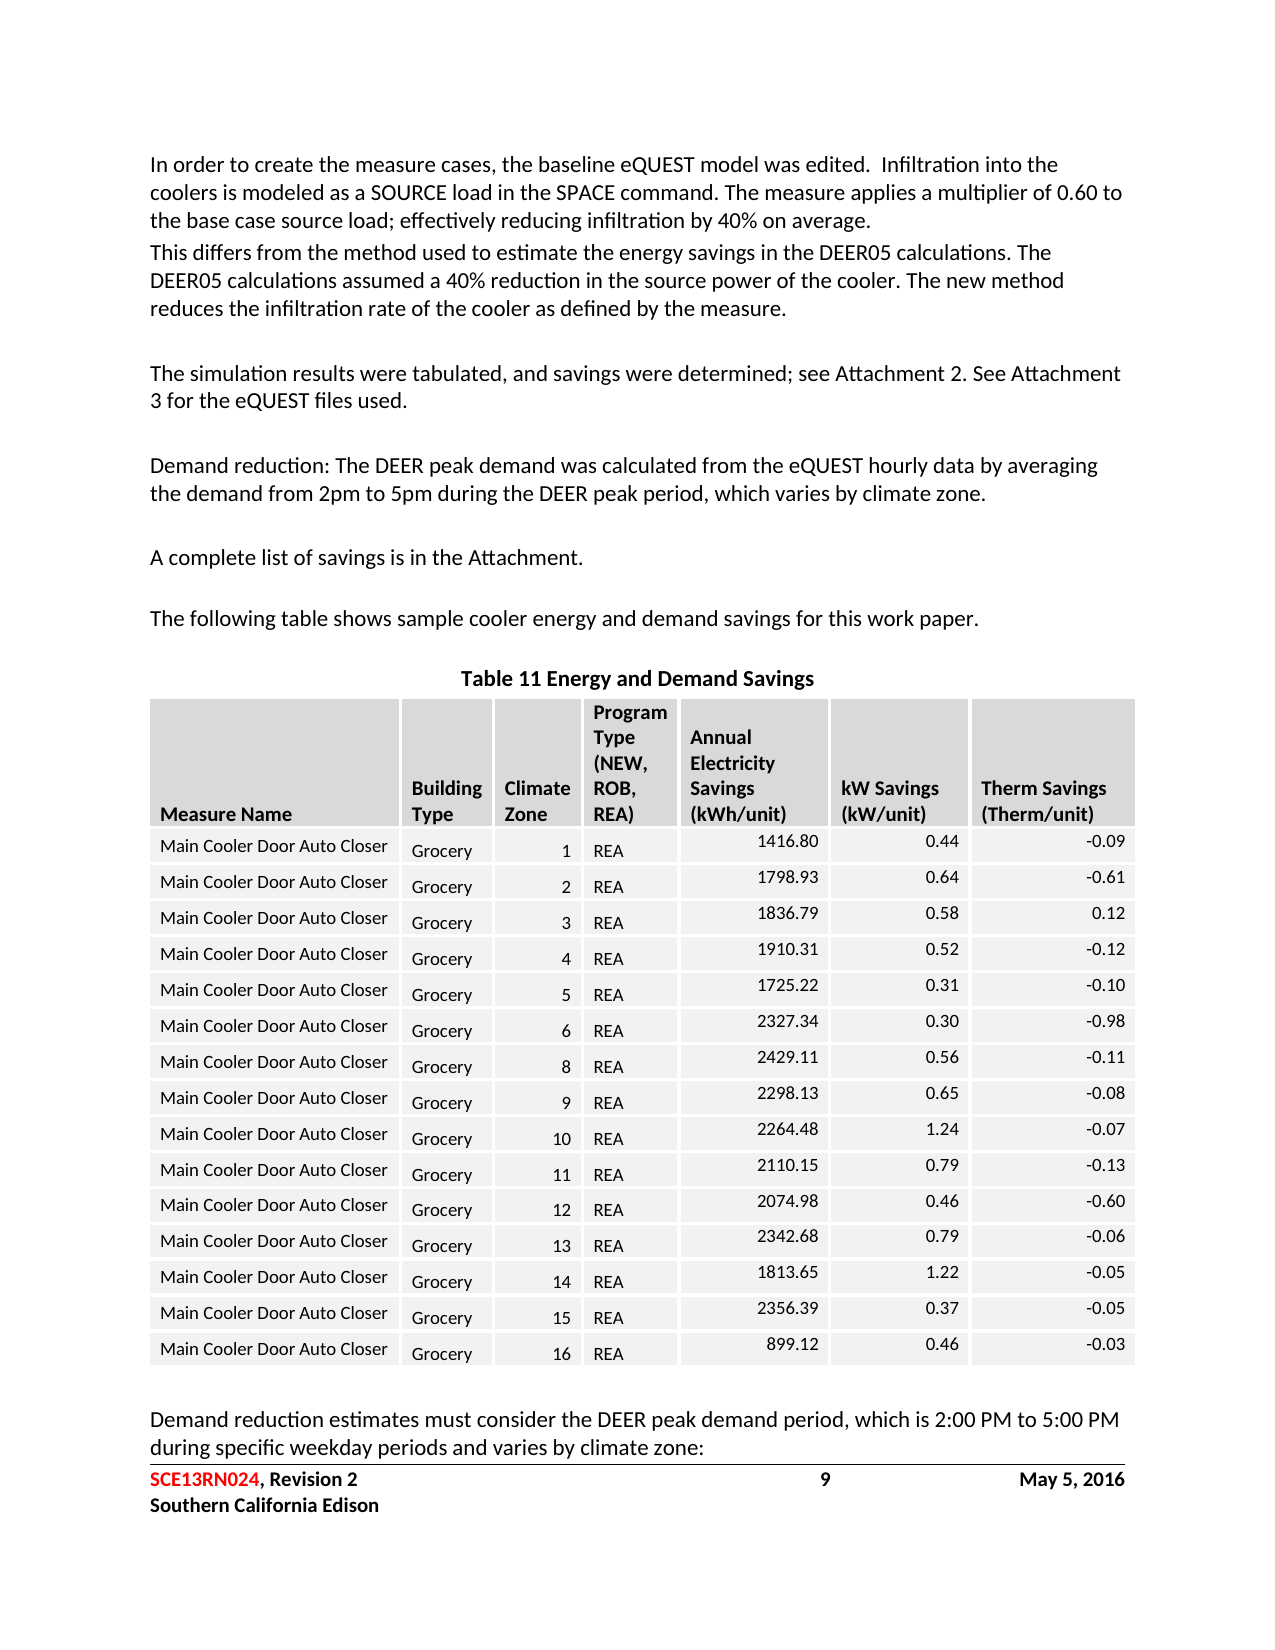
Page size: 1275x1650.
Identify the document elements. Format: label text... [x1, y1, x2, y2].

table_cell 5 [495, 973, 581, 1006]
table_cell 9 [495, 1081, 581, 1114]
table_cell 1836.79 [681, 901, 828, 934]
table_cell Main Cooler Door Auto Closer [150, 1333, 399, 1365]
table_cell REA [584, 1153, 677, 1186]
table_cell 15 [495, 1297, 581, 1329]
table_cell Grocery [402, 1045, 492, 1078]
table_cell Grocery [402, 865, 492, 898]
table_cell 0.64 [831, 865, 968, 898]
table_cell Grocery [402, 829, 492, 862]
table_cell 2356.39 [681, 1297, 828, 1329]
table_cell Main Cooler Door Auto Closer [150, 1297, 399, 1329]
table_cell REA [584, 1045, 677, 1078]
table_cell 0.79 [831, 1153, 968, 1186]
text In order to create the measure cases, the baseline eQUEST model was edited. Infiltration into the coolers is modeled as a SOURCE load in the SPACE command. The measure applies a multiplier of 0.60 to the base case source load; effectively reducing infiltration by 40% on average. [150, 150, 1125, 234]
table_cell Grocery [402, 1225, 492, 1257]
table_cell -0.60 [972, 1189, 1135, 1222]
table_cell REA [584, 865, 677, 898]
table_cell 1813.65 [681, 1261, 828, 1293]
table_cell Grocery [402, 1333, 492, 1365]
table_cell Grocery [402, 1297, 492, 1329]
table_cell 2074.98 [681, 1189, 828, 1222]
table_cell -0.08 [972, 1081, 1135, 1114]
table_cell -0.61 [972, 865, 1135, 898]
table_cell -0.07 [972, 1117, 1135, 1150]
table_cell -0.98 [972, 1009, 1135, 1042]
table_cell 0.52 [831, 937, 968, 970]
table_cell Main Cooler Door Auto Closer [150, 1225, 399, 1257]
table_cell Main Cooler Door Auto Closer [150, 1081, 399, 1114]
table_cell -0.11 [972, 1045, 1135, 1078]
table_cell -0.03 [972, 1333, 1135, 1365]
table_cell 1.24 [831, 1117, 968, 1150]
table_cell REA [584, 901, 677, 934]
table_header kW Savings (kW/unit) [831, 699, 968, 826]
table_cell Main Cooler Door Auto Closer [150, 1117, 399, 1150]
table_cell 1910.31 [681, 937, 828, 970]
table_cell 0.46 [831, 1189, 968, 1222]
table_cell -0.12 [972, 937, 1135, 970]
table_header Annual Electricity Savings (kWh/unit) [681, 699, 828, 826]
table_cell 899.12 [681, 1333, 828, 1365]
table_cell 0.56 [831, 1045, 968, 1078]
table_cell -0.10 [972, 973, 1135, 1006]
table_cell Grocery [402, 1009, 492, 1042]
table_cell 16 [495, 1333, 581, 1365]
table_cell Main Cooler Door Auto Closer [150, 1045, 399, 1078]
table_cell REA [584, 1189, 677, 1222]
table_cell 2110.15 [681, 1153, 828, 1186]
table_cell 0.37 [831, 1297, 968, 1329]
table_header Measure Name [150, 699, 399, 826]
table_cell 4 [495, 937, 581, 970]
text Demand reduction estimates must consider the DEER peak demand period, which is 2:00 PM to 5:00 PM during specific weekday periods and varies by climate zone: [150, 1405, 1125, 1461]
table_cell 0.31 [831, 973, 968, 1006]
table_cell Main Cooler Door Auto Closer [150, 865, 399, 898]
table_cell REA [584, 1261, 677, 1293]
table_cell REA [584, 1081, 677, 1114]
table_cell 3 [495, 901, 581, 934]
table_cell -0.09 [972, 829, 1135, 862]
table_cell REA [584, 1225, 677, 1257]
table_cell REA [584, 1333, 677, 1365]
table_cell Main Cooler Door Auto Closer [150, 1189, 399, 1222]
table_cell 0.44 [831, 829, 968, 862]
table_cell 0.65 [831, 1081, 968, 1114]
text The simulation results were tabulated, and savings were determined; see Attachment 2. See Attachment 3 for the eQUEST files used. [150, 359, 1125, 415]
table_cell REA [584, 1297, 677, 1329]
table_cell Grocery [402, 1261, 492, 1293]
table_cell Grocery [402, 1153, 492, 1186]
text This differs from the method used to estimate the energy savings in the DEER05 calculations. The DEER05 calculations assumed a 40% reduction in the source power of the cooler. The new method reduces the infiltration rate of the cooler as defined by the measure. [150, 238, 1125, 322]
table_cell 2327.34 [681, 1009, 828, 1042]
table_cell Grocery [402, 1117, 492, 1150]
table_cell REA [584, 1009, 677, 1042]
table_cell Grocery [402, 1189, 492, 1222]
table_cell 0.30 [831, 1009, 968, 1042]
table_cell 0.46 [831, 1333, 968, 1365]
table_cell Main Cooler Door Auto Closer [150, 1153, 399, 1186]
table_cell 2429.11 [681, 1045, 828, 1078]
table_cell 0.12 [972, 901, 1135, 934]
table_cell -0.05 [972, 1297, 1135, 1329]
table_cell Main Cooler Door Auto Closer [150, 901, 399, 934]
table_cell REA [584, 937, 677, 970]
table_header Climate Zone [495, 699, 581, 826]
table_cell 10 [495, 1117, 581, 1150]
table_cell Grocery [402, 1081, 492, 1114]
table_header Program Type (NEW, ROB, REA) [584, 699, 677, 826]
table_cell Main Cooler Door Auto Closer [150, 937, 399, 970]
table_cell Main Cooler Door Auto Closer [150, 1009, 399, 1042]
table_cell Main Cooler Door Auto Closer [150, 829, 399, 862]
table_cell REA [584, 1117, 677, 1150]
table_cell REA [584, 973, 677, 1006]
table_cell 2 [495, 865, 581, 898]
text Demand reduction: The DEER peak demand was calculated from the eQUEST hourly data by averaging the demand from 2pm to 5pm during the DEER peak period, which varies by climate zone. [150, 451, 1125, 507]
table_cell 11 [495, 1153, 581, 1186]
table_cell -0.13 [972, 1153, 1135, 1186]
table_cell 1416.80 [681, 829, 828, 862]
table_cell -0.06 [972, 1225, 1135, 1257]
table_cell 2342.68 [681, 1225, 828, 1257]
table_cell Grocery [402, 973, 492, 1006]
table_cell -0.05 [972, 1261, 1135, 1293]
table_cell 8 [495, 1045, 581, 1078]
text Table 11 Energy and Demand Savings [150, 664, 1125, 692]
table_cell Main Cooler Door Auto Closer [150, 973, 399, 1006]
table_cell 2264.48 [681, 1117, 828, 1150]
table_cell 6 [495, 1009, 581, 1042]
table_cell 0.58 [831, 901, 968, 934]
text A complete list of savings is in the Attachment. [150, 543, 1125, 571]
table_cell 14 [495, 1261, 581, 1293]
table_cell REA [584, 829, 677, 862]
table_header Building Type [402, 699, 492, 826]
table_cell Grocery [402, 901, 492, 934]
table_cell 1798.93 [681, 865, 828, 898]
table_cell 0.79 [831, 1225, 968, 1257]
table_header Therm Savings (Therm/unit) [972, 699, 1135, 826]
table_cell 2298.13 [681, 1081, 828, 1114]
table_cell 1725.22 [681, 973, 828, 1006]
table_cell 12 [495, 1189, 581, 1222]
table_cell Main Cooler Door Auto Closer [150, 1261, 399, 1293]
table_cell Grocery [402, 937, 492, 970]
table_cell 1 [495, 829, 581, 862]
table_cell 13 [495, 1225, 581, 1257]
table_cell 1.22 [831, 1261, 968, 1293]
text The following table shows sample cooler energy and demand savings for this work paper. [150, 604, 1125, 632]
